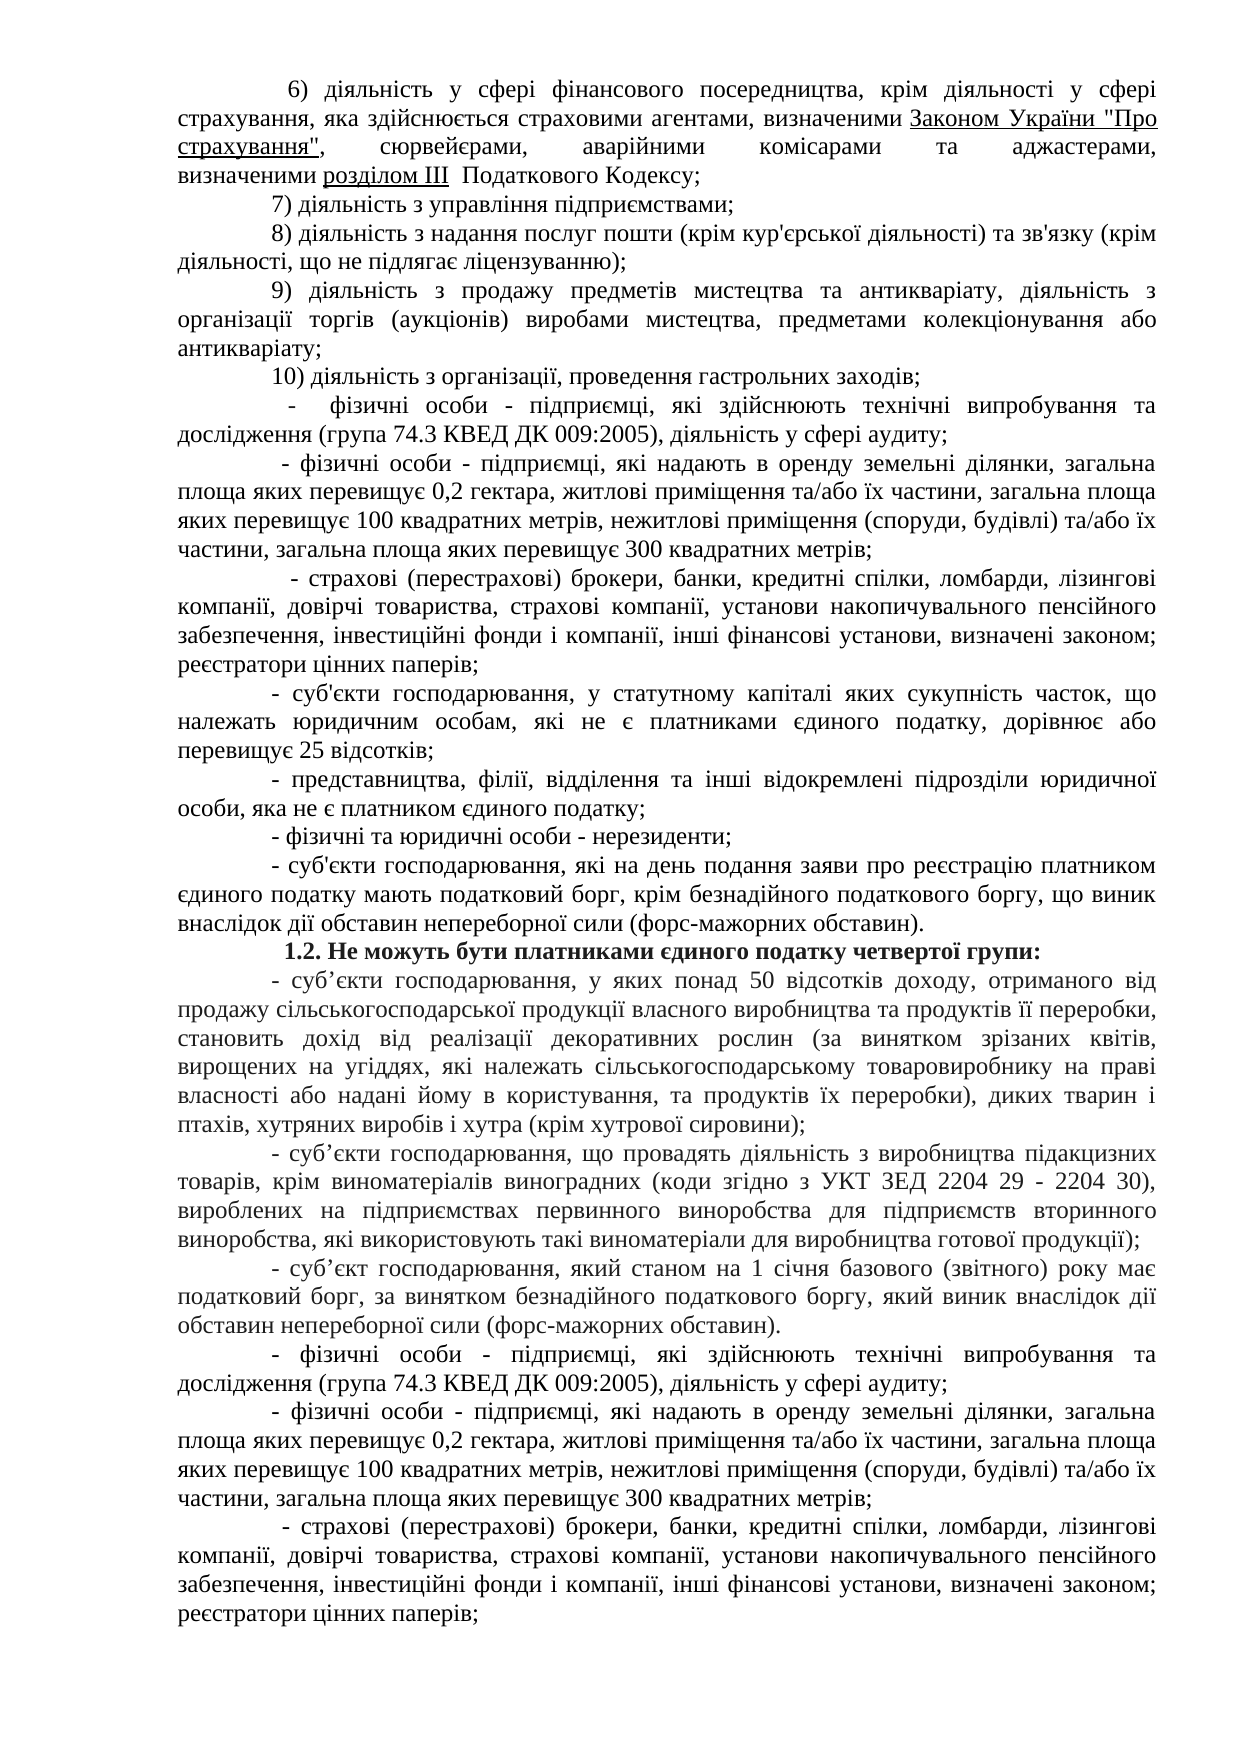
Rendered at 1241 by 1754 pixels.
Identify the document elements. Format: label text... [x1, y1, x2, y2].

text 6) діяльність у сфері фінансового посередництва, крім діяльності у сфері страхування, яка здійснюється страховими агентами, визначеними Законом України "Про страхування", сюрвейєрами, аварійними комісарами та аджастерами, визначеними розділом III Податкового Кодексу; [177, 74, 1157, 189]
text - фізичні особи - підприємці, які надають в оренду земельні ділянки, загальна площа яких перевищує 0,2 гектара, житлові приміщення та/або їх частини, загальна площа яких перевищує 100 квадратних метрів, нежитлові приміщення (споруди, будівлі) та/або їх частини, загальна площа яких перевищує 300 квадратних метрів; [177, 448, 1157, 563]
text - суб’єкти господарювання, що провадять діяльність з виробництва підакцизних товарів, крім виноматеріалів виноградних (коди згідно з УКТ ЗЕД 2204 29 - 2204 30), вироблених на підприємствах первинного виноробства для підприємств вторинного виноробства, які використовують такі виноматеріали для виробництва готової продукції); [177, 1138, 1157, 1253]
text - фізичні особи - підприємці, які здійснюють технічні випробування та дослідження (група 74.3 КВЕД ДК 009:2005), діяльність у сфері аудиту; [177, 390, 1157, 448]
text 7) діяльність з управління підприємствами; [177, 189, 1157, 218]
text 1.2. Не можуть бути платниками єдиного податку четвертої групи: [177, 936, 1157, 965]
text 8) діяльність з надання послуг пошти (крім кур'єрської діяльності) та зв'язку (крім діяльності, що не підлягає ліцензуванню); [177, 218, 1157, 275]
text 10) діяльність з організації, проведення гастрольних заходів; [177, 361, 1157, 390]
text - суб’єкт господарювання, який станом на 1 січня базового (звітного) року має податковий борг, за винятком безнадійного податкового боргу, який виник внаслідок дії обставин непереборної сили (форс-мажорних обставин). [177, 1253, 1157, 1339]
text - страхові (перестрахові) брокери, банки, кредитні спілки, ломбарди, лізингові компанії, довірчі товариства, страхові компанії, установи накопичувального пенсійного забезпечення, інвестиційні фонди і компанії, інші фінансові установи, визначені законом; реєстратори цінних паперів; [177, 1511, 1157, 1626]
text - суб'єкти господарювання, у статутному капіталі яких сукупність часток, що належать юридичним особам, які не є платниками єдиного податку, дорівнює або перевищує 25 відсотків; [177, 678, 1157, 764]
text - суб’єкти господарювання, у яких понад 50 відсотків доходу, отриманого від продажу сільськогосподарської продукції власного виробництва та продуктів її переробки, становить дохід від реалізації декоративних рослин (за винятком зрізаних квітів, вирощених на угіддях, які належать сільськогосподарському товаровиробнику на праві власності або надані йому в користування, та продуктів їх переробки), диких тварин і птахів, хутряних виробів і хутра (крім хутрової сировини); [177, 965, 1157, 1138]
text - фізичні особи - підприємці, які здійснюють технічні випробування та дослідження (група 74.3 КВЕД ДК 009:2005), діяльність у сфері аудиту; [177, 1339, 1157, 1396]
text - страхові (перестрахові) брокери, банки, кредитні спілки, ломбарди, лізингові компанії, довірчі товариства, страхові компанії, установи накопичувального пенсійного забезпечення, інвестиційні фонди і компанії, інші фінансові установи, визначені законом; реєстратори цінних паперів; [177, 563, 1157, 678]
text - фізичні особи - підприємці, які надають в оренду земельні ділянки, загальна площа яких перевищує 0,2 гектара, житлові приміщення та/або їх частини, загальна площа яких перевищує 100 квадратних метрів, нежитлові приміщення (споруди, будівлі) та/або їх частини, загальна площа яких перевищує 300 квадратних метрів; [177, 1396, 1157, 1511]
text 9) діяльність з продажу предметів мистецтва та антикваріату, діяльність з організації торгів (аукціонів) виробами мистецтва, предметами колекціонування або антикваріату; [177, 275, 1157, 361]
text - представництва, філії, відділення та інші відокремлені підрозділи юридичної особи, яка не є платником єдиного податку; [177, 764, 1157, 821]
text - суб'єкти господарювання, які на день подання заяви про реєстрацію платником єдиного податку мають податковий борг, крім безнадійного податкового боргу, що виник внаслідок дії обставин непереборної сили (форс-мажорних обставин). [177, 850, 1157, 936]
text - фізичні та юридичні особи - нерезиденти; [177, 821, 1157, 850]
